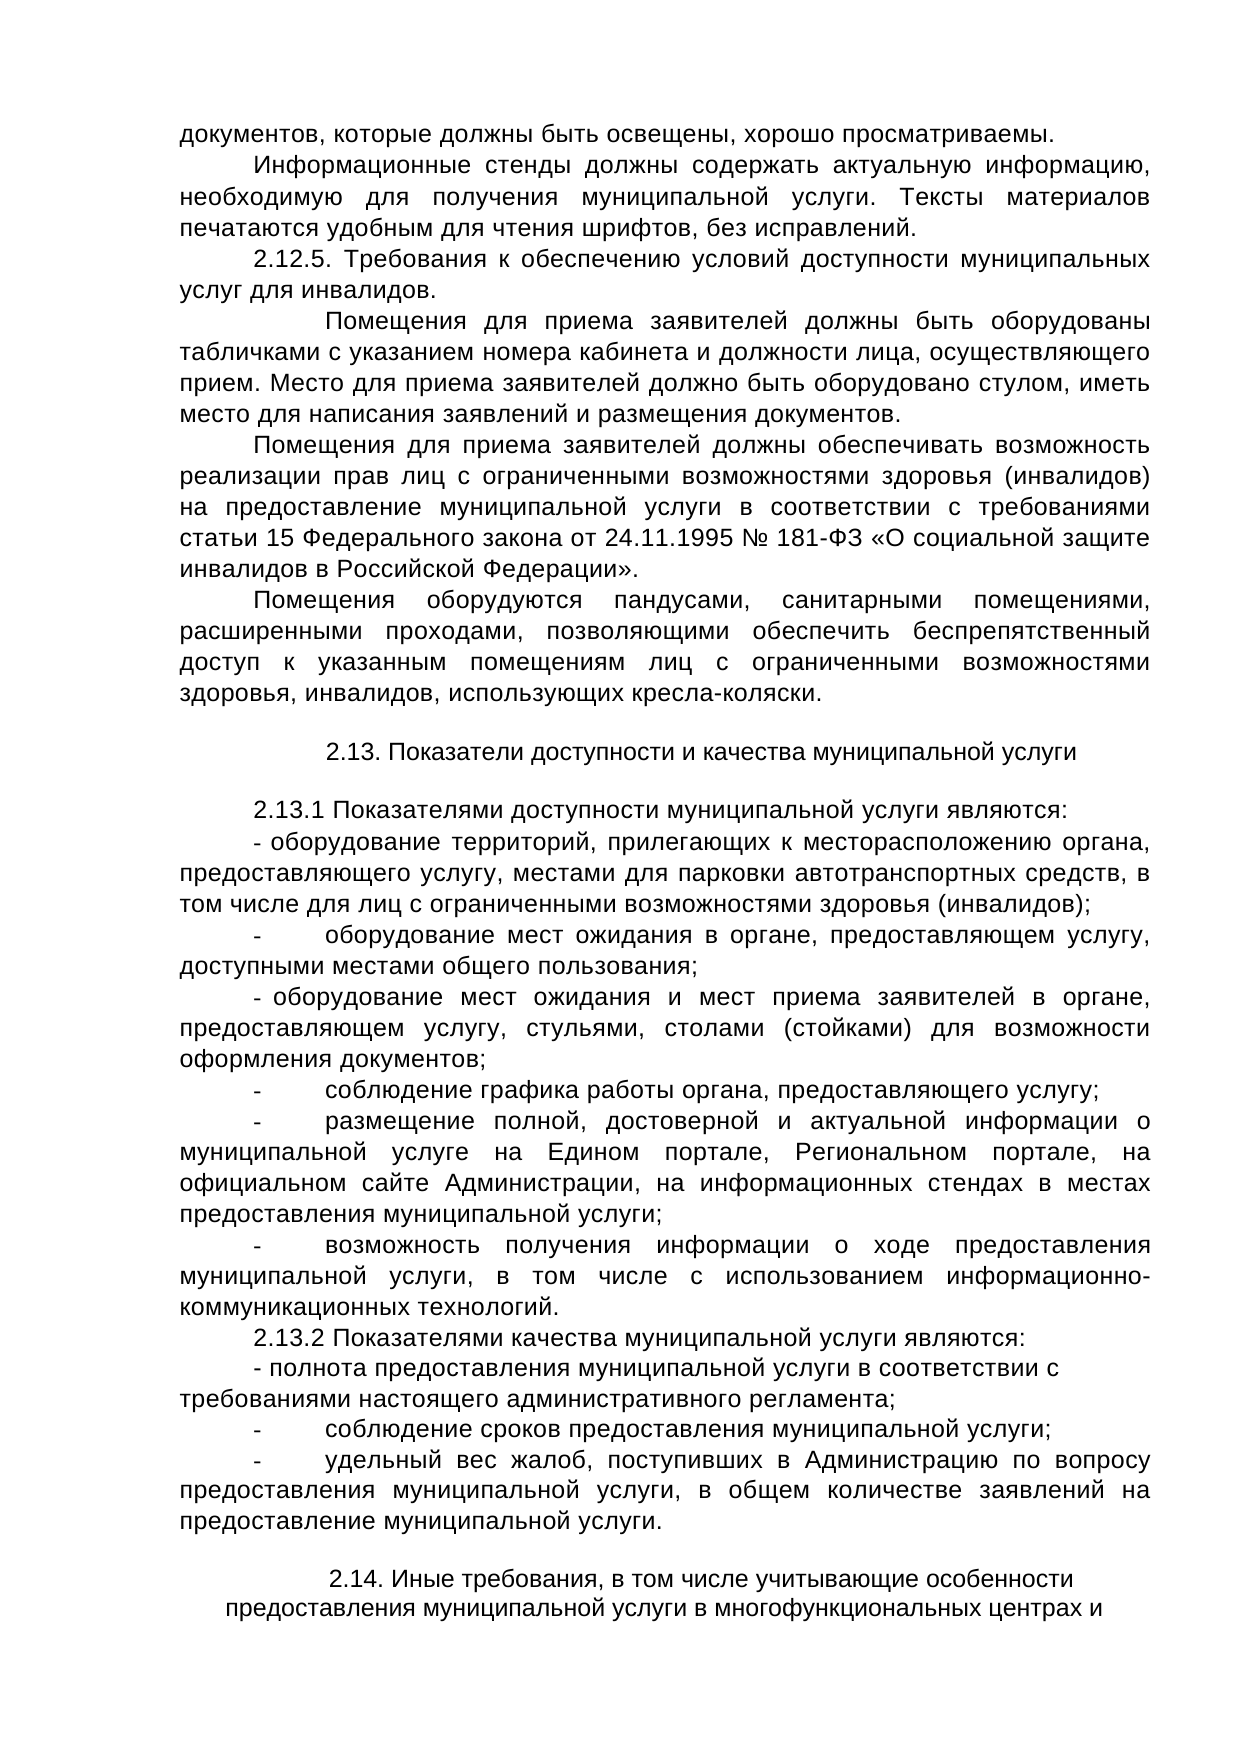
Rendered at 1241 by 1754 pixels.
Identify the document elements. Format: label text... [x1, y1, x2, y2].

text 2.13.2 Показателями качества муниципальной услуги являются: [179, 1322, 1152, 1352]
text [179, 118, 1152, 149]
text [177, 1564, 1152, 1622]
text - полнота предоставления муниципальной услуги в соответствии с требованиями настоящего административного регламента; [179, 1352, 1152, 1413]
text Помещения оборудуются пандусами, санитарными помещениями, расширенными проходами, позволяющими обеспечить беспрепятственный доступ к указанным помещениям лиц с ограниченными возможностями здоровья, инвалидов, использующих кресла-коляски. [179, 584, 1152, 708]
list оборудование мест ожидания и мест приема заявителей в органе, предоставляющем услугу, стульями, столами (стойками) для возможности оформления документов; [179, 980, 1152, 1073]
text 2.13. Показатели доступности и качества муниципальной услуги [177, 737, 1152, 765]
text 2.12.5. Требования к обеспечению условий доступности муниципальных услуг для инвалидов. [179, 242, 1152, 304]
list соблюдение сроков предоставления муниципальной услуги; [179, 1413, 1152, 1444]
text Помещения для приема заявителей должны быть оборудованы табличками с указанием номера кабинета и должности лица, осуществляющего прием. Место для приема заявителей должно быть оборудовано стулом, иметь место для написания заявлений и размещения документов. [179, 304, 1152, 428]
text Помещения для приема заявителей должны обеспечивать возможность реализации прав лиц с ограниченными возможностями здоровья (инвалидов) на предоставление муниципальной услуги в соответствии с требованиями статьи 15 Федерального закона от 24.11.1995 № 181-ФЗ «О социальной защите инвалидов в Российской Федерации». [179, 428, 1152, 584]
text Информационные стенды должны содержать актуальную информацию, необходимую для получения муниципальной услуги. Тексты материалов печатаются удобным для чтения шрифтов, без исправлений. [179, 149, 1152, 242]
list удельный вес жалоб, поступивших в Администрацию по вопросу предоставления муниципальной услуги, в общем количестве заявлений на предоставление муниципальной услуги. [179, 1444, 1152, 1536]
list размещение полной, достоверной и актуальной информации о муниципальной услуге на Едином портале, Региональном портале, на официальном сайте Администрации, на информационных стендах в местах предоставления муниципальной услуги; [179, 1104, 1152, 1229]
list оборудование мест ожидания в органе, предоставляющем услугу, доступными местами общего пользования; [179, 918, 1152, 980]
list возможность получения информации о ходе предоставления муниципальной услуги, в том числе с использованием информационно-коммуникационных технологий. [179, 1229, 1152, 1322]
list оборудование территорий, прилегающих к месторасположению органа, предоставляющего услугу, местами для парковки автотранспортных средств, в том числе для лиц с ограниченными возможностями здоровья (инвалидов); [179, 825, 1152, 918]
list соблюдение графика работы органа, предоставляющего услугу; [179, 1073, 1152, 1104]
text 2.13.1 Показателями доступности муниципальной услуги являются: [179, 794, 1152, 825]
